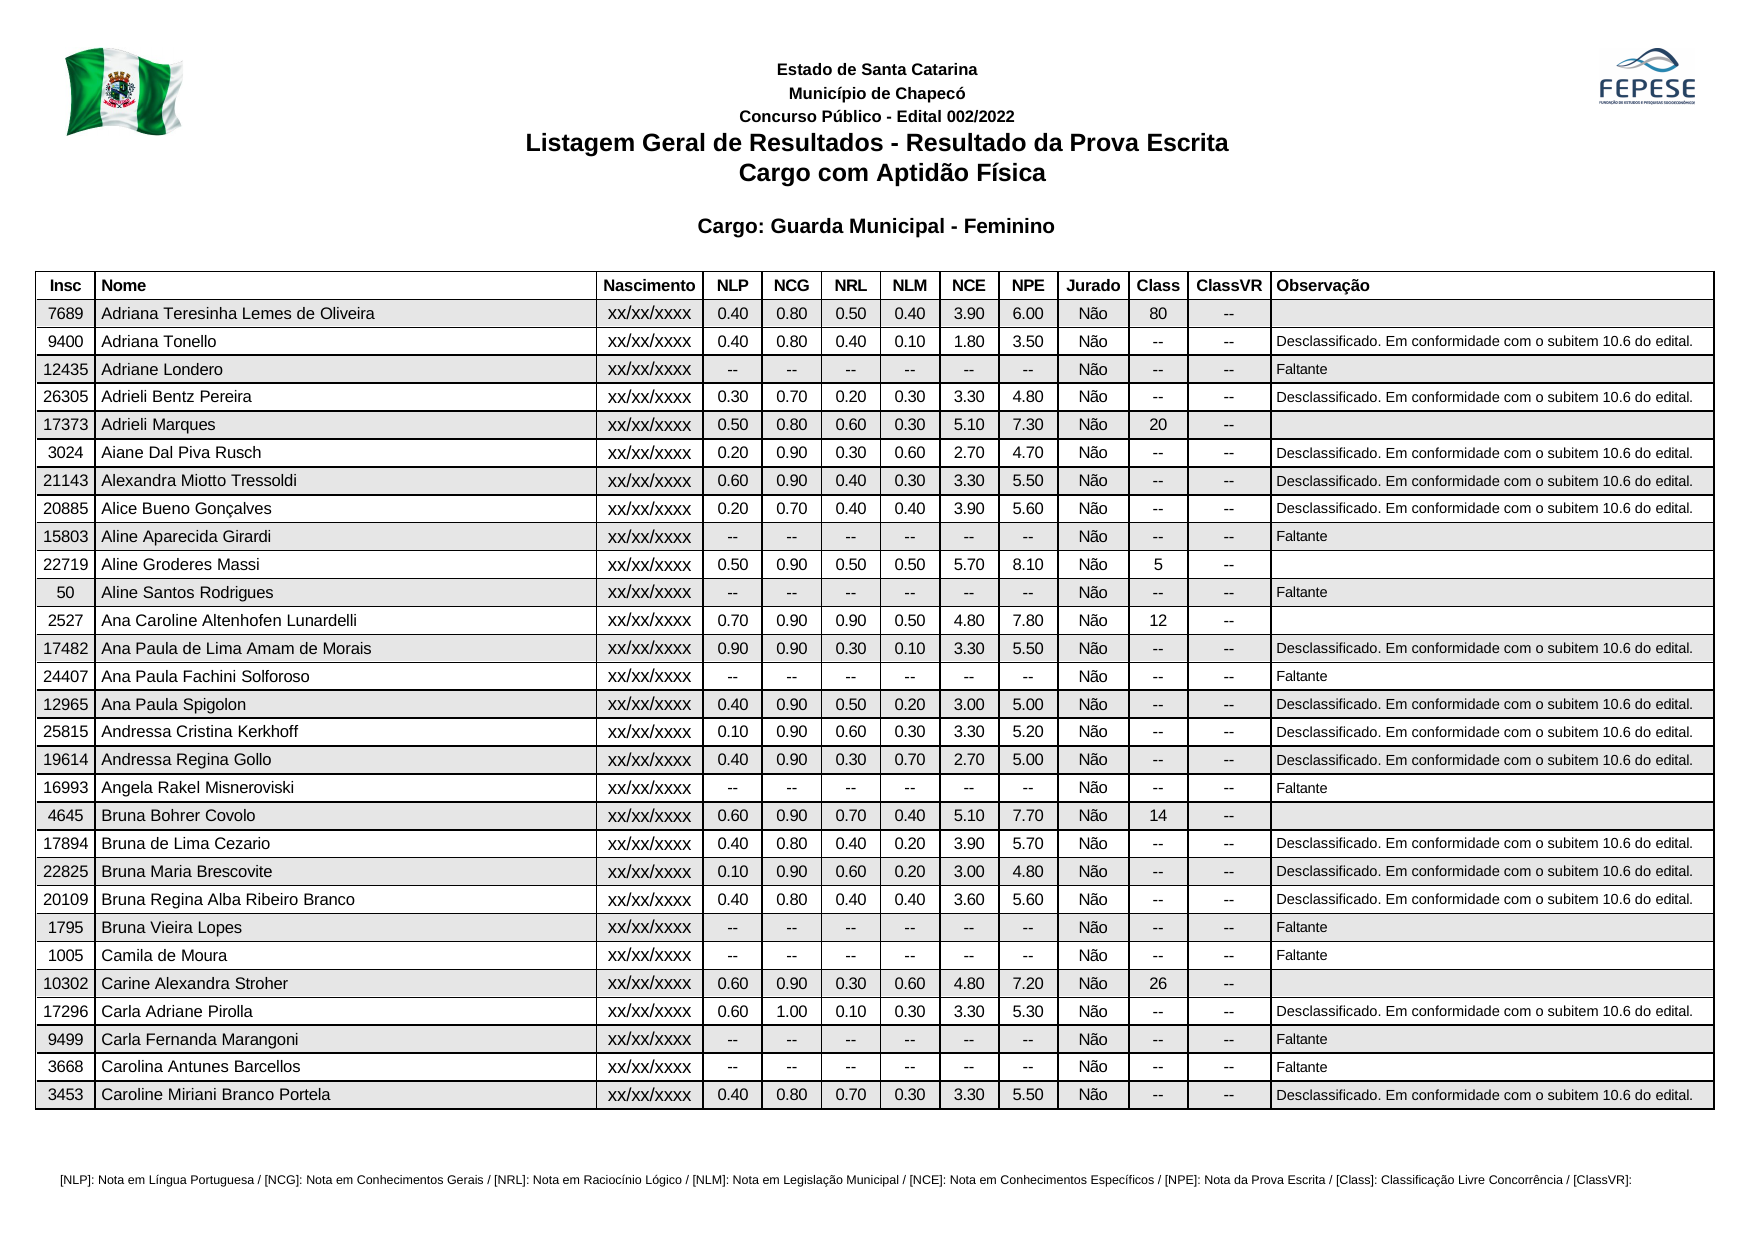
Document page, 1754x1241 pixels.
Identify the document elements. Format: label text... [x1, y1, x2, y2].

table_cell 0.80 [763, 412, 821, 438]
table_cell Não [1059, 970, 1128, 996]
table_cell Não [1059, 1082, 1128, 1108]
table_cell 0.80 [763, 328, 821, 354]
table_cell 22719 [36, 551, 94, 578]
table_header NCE [941, 272, 998, 298]
table_cell -- [1130, 886, 1187, 913]
table_cell xx/xx/xxxx [597, 523, 702, 550]
table_cell 5.10 [941, 803, 998, 829]
table_cell -- [704, 579, 761, 606]
table_cell 0.60 [704, 970, 761, 996]
table_cell 0.10 [881, 635, 939, 661]
table_cell -- [1189, 468, 1270, 494]
table_cell 0.30 [881, 412, 939, 438]
table_cell -- [1189, 747, 1270, 773]
table_cell 0.50 [704, 412, 761, 438]
table_cell -- [704, 1054, 761, 1080]
table_cell 7.20 [1000, 970, 1057, 996]
table_cell xx/xx/xxxx [597, 914, 702, 941]
table_cell Desclassificado. Em conformidade com o subitem 10.6 do edital. [1272, 886, 1713, 913]
table_cell -- [763, 942, 821, 968]
table_header NLM [881, 272, 939, 298]
table_cell -- [1130, 1026, 1187, 1052]
table_cell xx/xx/xxxx [597, 440, 702, 466]
table_cell 0.20 [822, 384, 880, 410]
table_cell Não [1059, 942, 1128, 968]
table_cell Carla Adriane Pirolla [96, 998, 596, 1024]
table_cell 5.00 [1000, 691, 1057, 717]
table_cell 0.70 [763, 496, 821, 522]
table_cell 0.70 [704, 607, 761, 633]
table_cell -- [941, 1026, 998, 1052]
table_cell xx/xx/xxxx [597, 579, 702, 606]
table_cell Não [1059, 719, 1128, 745]
table_cell Desclassificado. Em conformidade com o subitem 10.6 do edital. [1272, 384, 1713, 410]
table_cell [1272, 970, 1713, 996]
table_cell 0.70 [881, 747, 939, 773]
table_cell 5.60 [1000, 886, 1057, 913]
table_cell 5.10 [941, 412, 998, 438]
table_cell -- [941, 579, 998, 606]
table_cell 0.90 [763, 803, 821, 829]
table_cell 0.10 [822, 998, 880, 1024]
table_cell 2527 [36, 607, 94, 633]
table_cell 5.50 [1000, 468, 1057, 494]
table_cell 0.40 [822, 496, 880, 522]
table_cell Bruna Bohrer Covolo [96, 803, 596, 829]
table_cell xx/xx/xxxx [597, 412, 702, 438]
table_cell 0.90 [763, 691, 821, 717]
table_cell 20 [1130, 412, 1187, 438]
table_cell Andressa Cristina Kerkhoff [96, 719, 596, 745]
table_cell 0.90 [704, 635, 761, 661]
table_cell -- [763, 523, 821, 550]
table_cell Adriana Tonello [96, 328, 596, 354]
table_cell 0.50 [881, 607, 939, 633]
table_cell xx/xx/xxxx [597, 747, 702, 773]
table_cell -- [881, 942, 939, 968]
table_cell 3.00 [941, 691, 998, 717]
table_cell 0.90 [763, 607, 821, 633]
table_cell 0.60 [822, 858, 880, 885]
table_cell Faltante [1272, 1054, 1713, 1080]
table_cell 0.40 [704, 747, 761, 773]
table_cell -- [881, 663, 939, 689]
table_cell xx/xx/xxxx [597, 328, 702, 354]
table_cell Não [1059, 440, 1128, 466]
table_cell 17482 [36, 635, 94, 661]
table_cell -- [1189, 858, 1270, 885]
table_cell -- [822, 942, 880, 968]
table_cell Não [1059, 579, 1128, 606]
table_cell -- [1130, 942, 1187, 968]
table_cell 3024 [36, 439, 94, 466]
table_cell -- [822, 523, 880, 550]
table_cell -- [1189, 328, 1270, 354]
table_cell -- [763, 914, 821, 941]
table_cell xx/xx/xxxx [597, 356, 702, 382]
table_cell Faltante [1272, 942, 1713, 968]
table_cell -- [1189, 831, 1270, 857]
table_cell Faltante [1272, 356, 1713, 382]
table_cell 0.40 [822, 831, 880, 857]
table_cell Alice Bueno Gonçalves [96, 496, 596, 522]
table_cell 3.30 [941, 635, 998, 661]
table_cell -- [1130, 831, 1187, 857]
picture [1599, 48, 1695, 105]
table_cell Adrieli Marques [96, 412, 596, 438]
table_cell Não [1059, 523, 1128, 550]
table_cell -- [763, 663, 821, 689]
table_cell -- [822, 1026, 880, 1052]
table_cell Não [1059, 691, 1128, 717]
table_cell 5.20 [1000, 719, 1057, 745]
table_cell Adriana Teresinha Lemes de Oliveira [96, 300, 596, 326]
table_cell xx/xx/xxxx [597, 775, 702, 801]
table_cell xx/xx/xxxx [597, 1082, 702, 1108]
table_cell Bruna Regina Alba Ribeiro Branco [96, 886, 596, 913]
table_header NPE [1000, 272, 1057, 298]
table_cell -- [822, 356, 880, 382]
table_cell -- [1189, 942, 1270, 968]
table_cell xx/xx/xxxx [597, 886, 702, 913]
table_cell -- [1000, 942, 1057, 968]
table_cell -- [1189, 719, 1270, 745]
table_cell 4645 [36, 802, 94, 829]
table_cell Não [1059, 607, 1128, 633]
table_header Nome [96, 272, 596, 298]
table_cell -- [1130, 858, 1187, 885]
table_cell -- [1000, 579, 1057, 606]
table_header NCG [763, 272, 821, 298]
table_cell 7689 [36, 300, 94, 326]
table_cell 0.40 [704, 886, 761, 913]
table_cell 6.00 [1000, 300, 1057, 326]
table_cell -- [1130, 328, 1187, 354]
table_cell Não [1059, 412, 1128, 438]
table_cell xx/xx/xxxx [597, 803, 702, 829]
table_cell 3.30 [941, 998, 998, 1024]
table_cell 3.90 [941, 496, 998, 522]
table_cell 4.70 [1000, 440, 1057, 466]
table_header NLP [704, 272, 761, 298]
table_cell -- [1189, 635, 1270, 661]
table_cell 0.50 [704, 551, 761, 578]
table_cell 0.30 [881, 1082, 939, 1108]
table_cell Carla Fernanda Marangoni [96, 1026, 596, 1052]
table_cell Desclassificado. Em conformidade com o subitem 10.6 do edital. [1272, 719, 1713, 745]
table_cell -- [1189, 384, 1270, 410]
table_cell 3.30 [941, 468, 998, 494]
table_cell 0.80 [763, 831, 821, 857]
table_cell xx/xx/xxxx [597, 468, 702, 494]
table_cell 0.40 [881, 886, 939, 913]
table_cell -- [881, 579, 939, 606]
table_cell xx/xx/xxxx [597, 663, 702, 689]
table_cell -- [704, 942, 761, 968]
table_cell Não [1059, 551, 1128, 578]
table_cell 20885 [36, 495, 94, 522]
table_cell Bruna de Lima Cezario [96, 831, 596, 857]
table_cell 26305 [36, 383, 94, 410]
table_cell Não [1059, 300, 1128, 326]
table_cell 0.60 [704, 998, 761, 1024]
table_cell 0.50 [881, 551, 939, 578]
table_cell -- [1130, 663, 1187, 689]
table_cell 3668 [36, 1053, 94, 1080]
table_cell 3.30 [941, 719, 998, 745]
table_cell -- [763, 356, 821, 382]
table_cell 0.90 [763, 551, 821, 578]
table_cell -- [1000, 775, 1057, 801]
table_cell Faltante [1272, 775, 1713, 801]
table_cell Aline Groderes Massi [96, 551, 596, 578]
table_cell -- [941, 523, 998, 550]
table_cell -- [822, 914, 880, 941]
table_cell -- [1000, 1026, 1057, 1052]
table_cell 7.70 [1000, 803, 1057, 829]
table_cell 0.10 [881, 328, 939, 354]
table_cell Desclassificado. Em conformidade com o subitem 10.6 do edital. [1272, 691, 1713, 717]
table_cell 0.40 [881, 803, 939, 829]
table_header Jurado [1059, 272, 1128, 298]
table_cell -- [1189, 1082, 1270, 1108]
table_cell -- [881, 775, 939, 801]
table_cell 80 [1130, 300, 1187, 326]
table_cell 0.90 [822, 607, 880, 633]
table_cell Não [1059, 384, 1128, 410]
table_cell 0.30 [881, 719, 939, 745]
table_cell xx/xx/xxxx [597, 607, 702, 633]
table_cell -- [1189, 663, 1270, 689]
table_cell 0.10 [704, 858, 761, 885]
table_cell 0.20 [704, 496, 761, 522]
table_cell 0.20 [881, 831, 939, 857]
table_cell 5.70 [1000, 831, 1057, 857]
table_cell 26 [1130, 970, 1187, 996]
table_cell -- [1189, 970, 1270, 996]
table_cell Desclassificado. Em conformidade com o subitem 10.6 do edital. [1272, 468, 1713, 494]
table_cell 21143 [36, 467, 94, 494]
table_cell Desclassificado. Em conformidade com o subitem 10.6 do edital. [1272, 1082, 1713, 1108]
table_cell Ana Paula de Lima Amam de Morais [96, 635, 596, 661]
table_cell 0.20 [881, 691, 939, 717]
table_cell -- [1189, 886, 1270, 913]
table_cell xx/xx/xxxx [597, 719, 702, 745]
table_cell Ana Paula Fachini Solforoso [96, 663, 596, 689]
table_cell -- [1130, 691, 1187, 717]
table_cell -- [1130, 719, 1187, 745]
table_cell 0.40 [704, 831, 761, 857]
table_cell 9400 [36, 328, 94, 354]
table_cell xx/xx/xxxx [597, 496, 702, 522]
table_cell 0.60 [704, 803, 761, 829]
table_cell -- [1189, 691, 1270, 717]
table_cell -- [822, 1054, 880, 1080]
table_cell Aline Aparecida Girardi [96, 523, 596, 550]
table_cell xx/xx/xxxx [597, 942, 702, 968]
table_cell 5 [1130, 551, 1187, 578]
table_cell Desclassificado. Em conformidade com o subitem 10.6 do edital. [1272, 831, 1713, 857]
table_header Insc [36, 272, 94, 298]
table_cell 4.80 [1000, 858, 1057, 885]
table_cell 7.80 [1000, 607, 1057, 633]
table_header Observação [1272, 272, 1713, 298]
table_cell -- [1130, 468, 1187, 494]
table_cell Desclassificado. Em conformidade com o subitem 10.6 do edital. [1272, 858, 1713, 885]
table_cell 0.50 [822, 300, 880, 326]
table_cell xx/xx/xxxx [597, 1054, 702, 1080]
table_cell 0.40 [704, 691, 761, 717]
table_cell -- [704, 775, 761, 801]
table_cell 7.30 [1000, 412, 1057, 438]
table_cell xx/xx/xxxx [597, 970, 702, 996]
table_cell Carolina Antunes Barcellos [96, 1054, 596, 1080]
table_cell 0.90 [763, 440, 821, 466]
table_cell 5.50 [1000, 635, 1057, 661]
table_cell 0.30 [704, 384, 761, 410]
table_cell -- [1130, 775, 1187, 801]
table_cell 3.50 [1000, 328, 1057, 354]
table_cell xx/xx/xxxx [597, 1026, 702, 1052]
table_cell 12965 [36, 690, 94, 717]
table_cell 17296 [36, 998, 94, 1024]
table_cell Não [1059, 775, 1128, 801]
table_cell 5.60 [1000, 496, 1057, 522]
table_cell [1272, 803, 1713, 829]
table_cell -- [1130, 1054, 1187, 1080]
table_cell Desclassificado. Em conformidade com o subitem 10.6 do edital. [1272, 747, 1713, 773]
table_cell 0.30 [881, 468, 939, 494]
table_header ClassVR [1189, 272, 1270, 298]
table_cell 12435 [36, 355, 94, 382]
table_cell 1.80 [941, 328, 998, 354]
table_cell -- [1189, 440, 1270, 466]
table_cell -- [822, 579, 880, 606]
table_cell 5.00 [1000, 747, 1057, 773]
table_cell Não [1059, 914, 1128, 941]
table_cell xx/xx/xxxx [597, 384, 702, 410]
table_cell Faltante [1272, 663, 1713, 689]
table_cell 16993 [36, 774, 94, 801]
table_cell 0.70 [822, 1082, 880, 1108]
table_cell [1272, 551, 1713, 578]
table_cell -- [1189, 607, 1270, 633]
table_cell -- [1130, 523, 1187, 550]
table_cell 0.70 [822, 803, 880, 829]
table_cell -- [763, 1026, 821, 1052]
table_cell 0.40 [881, 300, 939, 326]
table_cell -- [1189, 1054, 1270, 1080]
table_cell 0.40 [822, 328, 880, 354]
table_cell -- [763, 1054, 821, 1080]
table_cell [1272, 300, 1713, 326]
table_cell -- [941, 1054, 998, 1080]
table_cell -- [704, 914, 761, 941]
table_cell Desclassificado. Em conformidade com o subitem 10.6 do edital. [1272, 440, 1713, 466]
table_cell 0.80 [763, 886, 821, 913]
table_cell Não [1059, 886, 1128, 913]
table_cell 0.90 [763, 858, 821, 885]
table_cell 1005 [36, 942, 94, 968]
table_cell Desclassificado. Em conformidade com o subitem 10.6 do edital. [1272, 635, 1713, 661]
table_cell -- [1000, 523, 1057, 550]
table_cell 19614 [36, 746, 94, 773]
table_cell -- [1189, 300, 1270, 326]
table_cell 9499 [36, 1025, 94, 1052]
table_cell Faltante [1272, 1026, 1713, 1052]
table_cell 0.90 [763, 719, 821, 745]
table_cell 0.30 [822, 635, 880, 661]
table_cell Desclassificado. Em conformidade com o subitem 10.6 do edital. [1272, 998, 1713, 1024]
table_cell 3.90 [941, 300, 998, 326]
table_cell 15803 [36, 523, 94, 550]
table_cell Desclassificado. Em conformidade com o subitem 10.6 do edital. [1272, 496, 1713, 522]
table_cell 5.30 [1000, 998, 1057, 1024]
table_cell 1.00 [763, 998, 821, 1024]
table_cell Andressa Regina Gollo [96, 747, 596, 773]
table_cell -- [1189, 496, 1270, 522]
table_cell Camila de Moura [96, 942, 596, 968]
table_cell 0.30 [822, 970, 880, 996]
table_cell -- [881, 523, 939, 550]
table_cell 17373 [36, 411, 94, 438]
table_cell Faltante [1272, 914, 1713, 941]
table_cell -- [1189, 551, 1270, 578]
table_cell Não [1059, 496, 1128, 522]
table_cell 12 [1130, 607, 1187, 633]
table_cell 24407 [36, 663, 94, 689]
table_cell -- [881, 914, 939, 941]
table_cell -- [1130, 496, 1187, 522]
table_cell Caroline Miriani Branco Portela [96, 1082, 596, 1108]
table_cell -- [1130, 1082, 1187, 1108]
table_cell xx/xx/xxxx [597, 300, 702, 326]
table_cell -- [1189, 914, 1270, 941]
table_cell 0.30 [881, 998, 939, 1024]
table_cell 3.90 [941, 831, 998, 857]
table_cell 3.60 [941, 886, 998, 913]
table_cell Não [1059, 663, 1128, 689]
table_cell 10302 [36, 970, 94, 996]
table_cell 0.40 [704, 1082, 761, 1108]
table_cell 22825 [36, 858, 94, 885]
table_cell 3.30 [941, 1082, 998, 1108]
table_cell Adriane Londero [96, 356, 596, 382]
table_cell Aline Santos Rodrigues [96, 579, 596, 606]
table_cell -- [881, 1054, 939, 1080]
table_cell Não [1059, 328, 1128, 354]
table_cell -- [704, 356, 761, 382]
table_cell Não [1059, 858, 1128, 885]
table_cell -- [1130, 440, 1187, 466]
table_cell Não [1059, 1054, 1128, 1080]
table_cell Carine Alexandra Stroher [96, 970, 596, 996]
table_cell -- [1130, 579, 1187, 606]
table_cell 0.80 [763, 1082, 821, 1108]
table_cell 4.80 [941, 607, 998, 633]
table_cell 0.40 [822, 886, 880, 913]
table_cell Ana Caroline Altenhofen Lunardelli [96, 607, 596, 633]
table_cell 0.30 [822, 747, 880, 773]
table_header Class [1130, 272, 1187, 298]
table_header NRL [822, 272, 880, 298]
table_cell Não [1059, 747, 1128, 773]
table_cell Desclassificado. Em conformidade com o subitem 10.6 do edital. [1272, 328, 1713, 354]
table_cell -- [881, 356, 939, 382]
table_cell -- [941, 942, 998, 968]
table_cell -- [1189, 579, 1270, 606]
table_cell Bruna Vieira Lopes [96, 914, 596, 941]
table_cell 2.70 [941, 747, 998, 773]
table_cell xx/xx/xxxx [597, 551, 702, 578]
table_cell 0.20 [881, 858, 939, 885]
table_cell -- [1130, 914, 1187, 941]
table_cell 0.90 [763, 747, 821, 773]
table_cell 25815 [36, 718, 94, 745]
table_cell 0.30 [881, 384, 939, 410]
table_cell xx/xx/xxxx [597, 998, 702, 1024]
table_cell 4.80 [1000, 384, 1057, 410]
table_cell 8.10 [1000, 551, 1057, 578]
table_cell 0.60 [881, 440, 939, 466]
table_header Nascimento [597, 272, 702, 298]
table_cell -- [763, 775, 821, 801]
table_cell 1795 [36, 914, 94, 941]
table_cell Adrieli Bentz Pereira [96, 384, 596, 410]
table_cell 17894 [36, 830, 94, 857]
table_cell Não [1059, 998, 1128, 1024]
table_cell 0.40 [881, 496, 939, 522]
table_cell Não [1059, 1026, 1128, 1052]
table_cell 0.10 [704, 719, 761, 745]
table_cell -- [1189, 1026, 1270, 1052]
table_cell -- [1189, 775, 1270, 801]
table_cell 3453 [36, 1081, 94, 1108]
table_cell -- [704, 1026, 761, 1052]
table_cell -- [704, 523, 761, 550]
table_cell -- [1130, 635, 1187, 661]
table_cell Angela Rakel Misneroviski [96, 775, 596, 801]
table_cell 14 [1130, 803, 1187, 829]
table_cell 5.70 [941, 551, 998, 578]
table_cell Não [1059, 635, 1128, 661]
table_cell 0.90 [763, 468, 821, 494]
table_cell -- [704, 663, 761, 689]
table_cell -- [1189, 803, 1270, 829]
table_cell 5.50 [1000, 1082, 1057, 1108]
table_cell -- [941, 914, 998, 941]
table_cell -- [1000, 356, 1057, 382]
table_cell xx/xx/xxxx [597, 691, 702, 717]
table_cell 0.40 [822, 468, 880, 494]
table_cell -- [1000, 1054, 1057, 1080]
table_cell Não [1059, 356, 1128, 382]
table_cell -- [1130, 356, 1187, 382]
table_cell xx/xx/xxxx [597, 635, 702, 661]
table_cell [1272, 607, 1713, 633]
table_cell -- [1189, 523, 1270, 550]
table_cell Não [1059, 803, 1128, 829]
table_cell 0.80 [763, 300, 821, 326]
table_cell 0.60 [822, 412, 880, 438]
table_cell -- [941, 775, 998, 801]
table_cell 0.20 [704, 440, 761, 466]
table_cell 2.70 [941, 440, 998, 466]
table_cell -- [1130, 384, 1187, 410]
table_cell 0.60 [822, 719, 880, 745]
table_cell 0.50 [822, 691, 880, 717]
table_cell -- [822, 663, 880, 689]
table_cell xx/xx/xxxx [597, 858, 702, 885]
table_cell -- [1130, 747, 1187, 773]
picture [65, 47, 184, 136]
table_cell -- [941, 663, 998, 689]
table_cell Faltante [1272, 579, 1713, 606]
table_cell -- [1189, 412, 1270, 438]
table_cell -- [822, 775, 880, 801]
table_cell 0.40 [704, 300, 761, 326]
table_cell 0.70 [763, 384, 821, 410]
table_cell [1272, 412, 1713, 438]
table_cell 0.90 [763, 635, 821, 661]
table_cell 0.60 [704, 468, 761, 494]
table_cell Não [1059, 831, 1128, 857]
table_cell -- [1000, 914, 1057, 941]
table_cell -- [1000, 663, 1057, 689]
table_cell 50 [36, 579, 94, 606]
table_cell Ana Paula Spigolon [96, 691, 596, 717]
table_cell -- [941, 356, 998, 382]
table_cell 20109 [36, 886, 94, 913]
table_cell 0.40 [704, 328, 761, 354]
table_cell 3.30 [941, 384, 998, 410]
table_cell 4.80 [941, 970, 998, 996]
table_cell 3.00 [941, 858, 998, 885]
table_cell Alexandra Miotto Tressoldi [96, 468, 596, 494]
table_cell 0.90 [763, 970, 821, 996]
table_cell Faltante [1272, 523, 1713, 550]
table_cell xx/xx/xxxx [597, 831, 702, 857]
table_cell Bruna Maria Brescovite [96, 858, 596, 885]
table_cell -- [1189, 356, 1270, 382]
table_cell -- [881, 1026, 939, 1052]
table_cell Aiane Dal Piva Rusch [96, 440, 596, 466]
table_cell -- [763, 579, 821, 606]
table_cell 0.30 [822, 440, 880, 466]
table_cell 0.50 [822, 551, 880, 578]
table_cell 0.60 [881, 970, 939, 996]
table_cell -- [1189, 998, 1270, 1024]
table_cell Não [1059, 468, 1128, 494]
table_cell -- [1130, 998, 1187, 1024]
